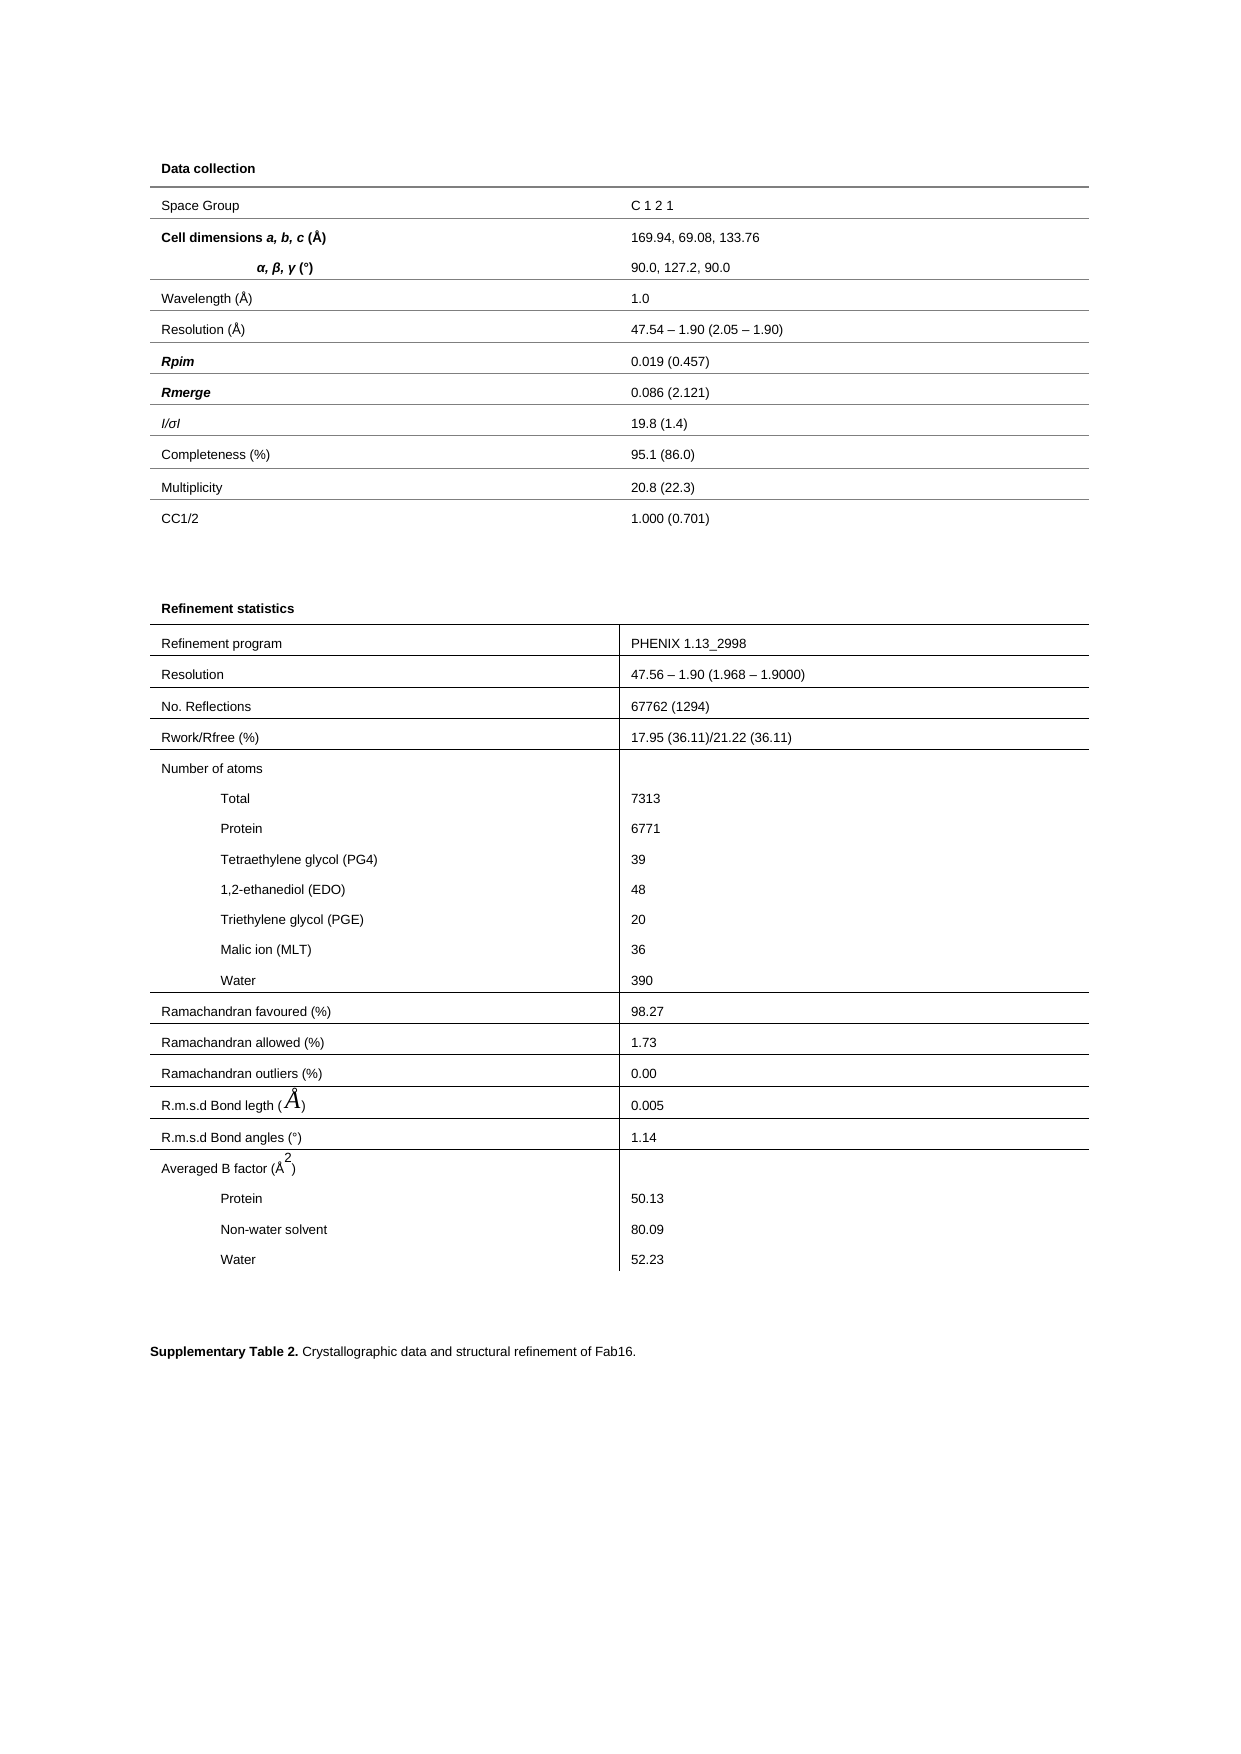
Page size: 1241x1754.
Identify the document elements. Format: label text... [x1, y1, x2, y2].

table_cell Ramachandran allowed (%) [150, 1024, 619, 1054]
table_cell Rmerge [150, 374, 619, 404]
table_cell R.m.s.d Bond angles (°) [150, 1119, 619, 1149]
table_cell 50.13 80.09 52.23 [620, 1150, 1089, 1271]
table_cell No. Reflections [150, 688, 619, 718]
table_header Refinement statistics [150, 591, 1089, 624]
table_cell Rpim [150, 343, 619, 373]
table_cell 98.27 [620, 993, 1089, 1023]
table_cell 0.005 [620, 1087, 1089, 1118]
table_cell CC1/2 [150, 500, 619, 530]
table_cell I/σI [150, 405, 619, 435]
table_cell 95.1 (86.0) [620, 436, 1089, 468]
table_cell Space Group [150, 188, 619, 218]
text Supplementary Table 2. Crystallographic data and structural refinement of Fab16. [150, 1333, 1090, 1359]
table_cell 20.8 (22.3) [620, 469, 1089, 499]
table_cell Number of atoms Total Protein Tetraethylene glycol (PG4) 1,2-ethanediol (EDO) Triethylene glycol (PGE) Malic ion (MLT) Water [150, 750, 619, 992]
table_cell 7313 6771 39 48 20 36 390 [620, 750, 1089, 992]
table_cell PHENIX 1.13_2998 [620, 625, 1089, 655]
table_cell 17.95 (36.11)/21.22 (36.11) [620, 719, 1089, 749]
table_cell 47.56 – 1.90 (1.968 – 1.9000) [620, 656, 1089, 687]
table_cell Refinement program [150, 625, 619, 655]
table_cell 169.94, 69.08, 133.76 90.0, 127.2, 90.0 [620, 219, 1089, 279]
table_cell Wavelength (Å) [150, 280, 619, 310]
table_cell 1.000 (0.701) [620, 500, 1089, 530]
table_cell 1.0 [620, 280, 1089, 310]
table_cell Resolution [150, 656, 619, 687]
table_cell 1.73 [620, 1024, 1089, 1054]
table_cell Averaged B factor (Å2) Protein Non-water solvent Water [150, 1150, 619, 1271]
table_cell Ramachandran outliers (%) [150, 1055, 619, 1086]
table_cell 0.019 (0.457) [620, 343, 1089, 373]
table_cell 67762 (1294) [620, 688, 1089, 718]
table_cell Multiplicity [150, 469, 619, 499]
table_cell R.m.s.d Bond legth () [150, 1087, 619, 1118]
table_header Data collection [150, 150, 1089, 186]
table_cell 1.14 [620, 1119, 1089, 1149]
table_cell Resolution (Å) [150, 311, 619, 342]
table_cell Completeness (%) [150, 436, 619, 468]
table_cell Rwork/Rfree (%) [150, 719, 619, 749]
table_cell Ramachandran favoured (%) [150, 993, 619, 1023]
table_cell 0.086 (2.121) [620, 374, 1089, 404]
table_cell C 1 2 1 [620, 188, 1089, 218]
table_cell 19.8 (1.4) [620, 405, 1089, 435]
table_cell Cell dimensions a, b, c (Å) α, β, γ (°) [150, 219, 619, 279]
table_cell 0.00 [620, 1055, 1089, 1086]
table_cell 47.54 – 1.90 (2.05 – 1.90) [620, 311, 1089, 342]
